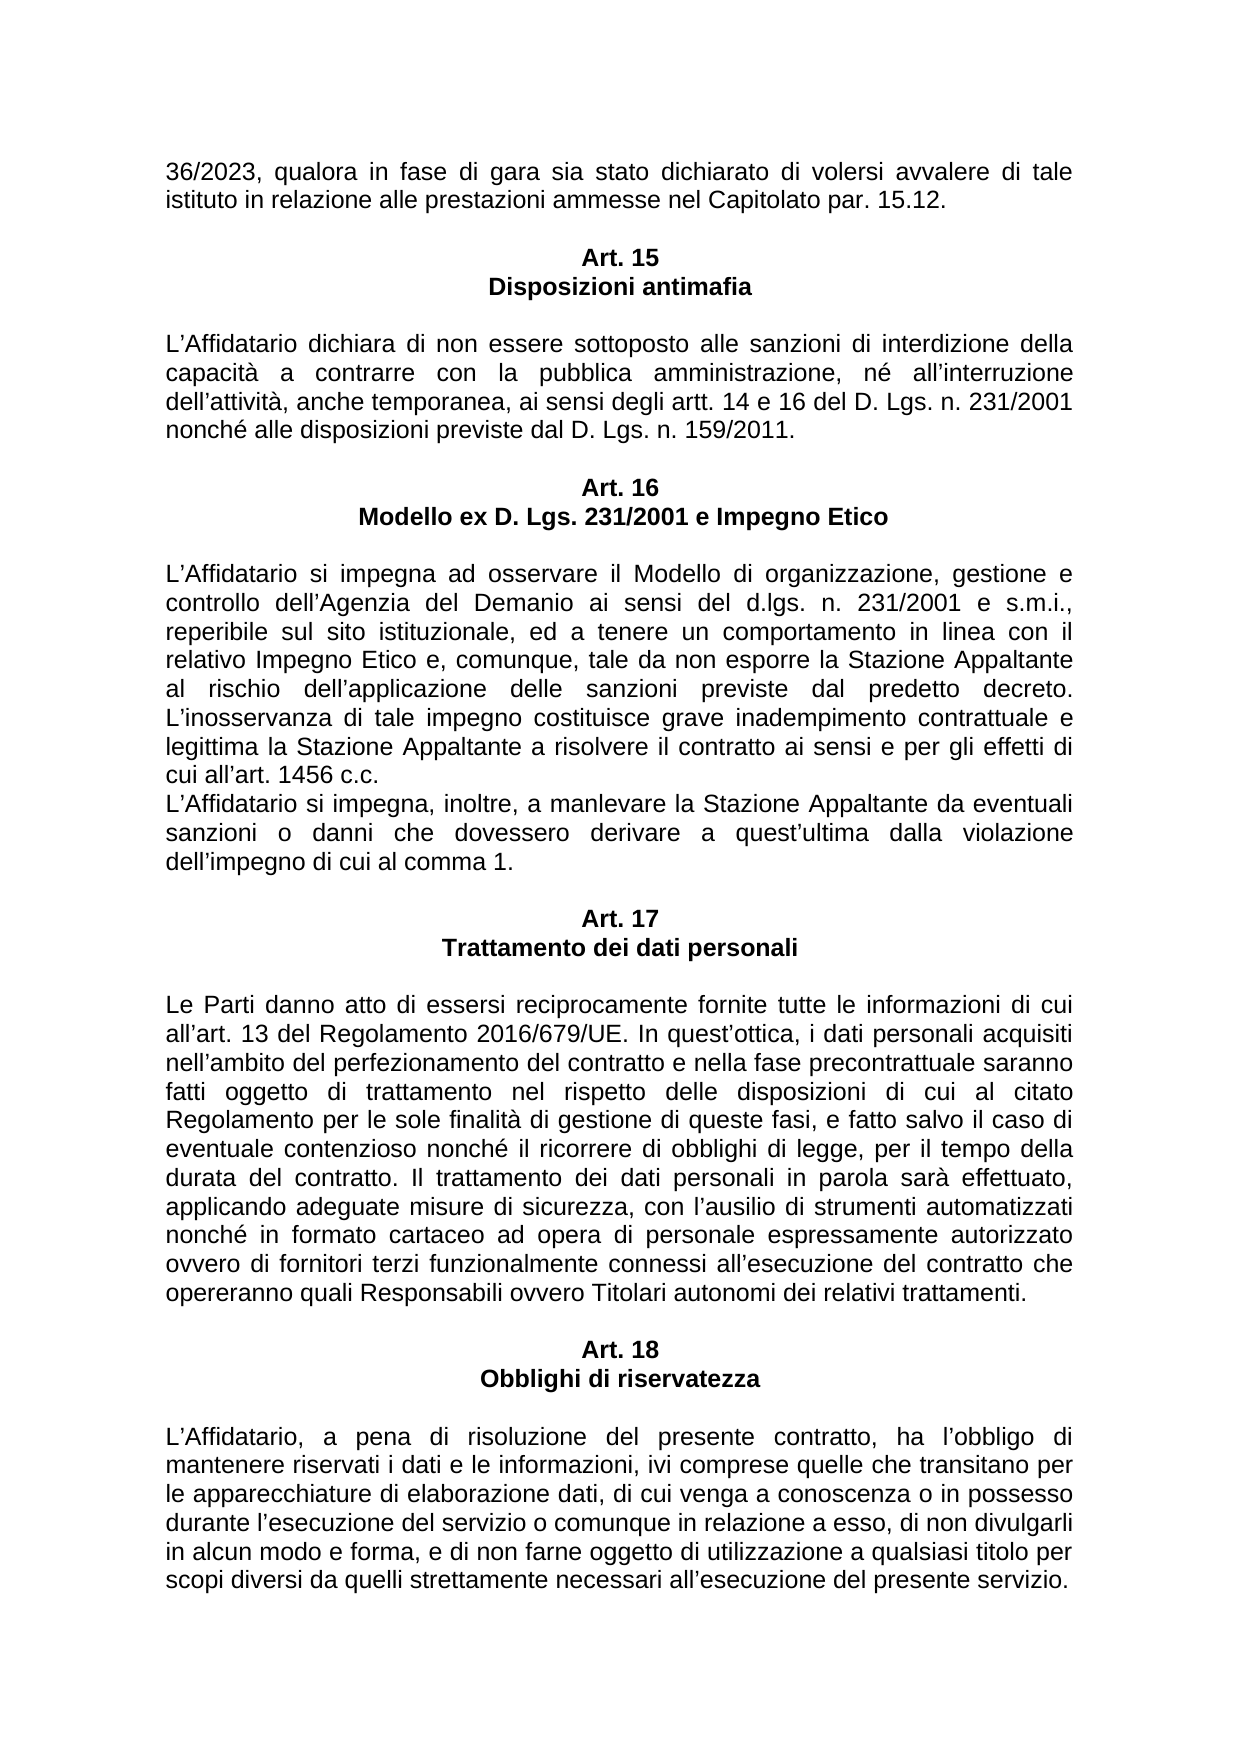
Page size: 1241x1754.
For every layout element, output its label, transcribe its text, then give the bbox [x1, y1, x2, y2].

text Obblighi di riservatezza [165, 1364, 1075, 1393]
text Art. 17 [165, 904, 1075, 933]
text Art. 18 [165, 1335, 1075, 1364]
text Art. 16 [165, 473, 1075, 502]
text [165, 157, 1075, 214]
text Disposizioni antimafia [165, 272, 1075, 300]
text Art. 15 [165, 243, 1075, 272]
text Trattamento dei dati personali [165, 933, 1075, 962]
text L’Affidatario, a pena di risoluzione del presente contratto, ha l’obbligo di mantenere riservati i dati e le informazioni, ivi comprese quelle che transitano per le apparecchiature di elaborazione dati, di cui venga a conoscenza o in possesso durante l’esecuzione del servizio o comunque in relazione a esso, di non divulgarli in alcun modo e forma, e di non farne oggetto di utilizzazione a qualsiasi titolo per scopi diversi da quelli strettamente necessari all’esecuzione del presente servizio. [165, 1422, 1075, 1594]
text Modello ex D. Lgs. 231/2001 e Impegno Etico [165, 502, 1075, 530]
text L’Affidatario si impegna, inoltre, a manlevare la Stazione Appaltante da eventuali sanzioni o danni che dovessero derivare a quest’ultima dalla violazione dell’impegno di cui al comma 1. [165, 789, 1075, 875]
text L’Affidatario dichiara di non essere sottoposto alle sanzioni di interdizione della capacità a contrarre con la pubblica amministrazione, né all’interruzione dell’attività, anche temporanea, ai sensi degli artt. 14 e 16 del D. Lgs. n. 231/2001 nonché alle disposizioni previste dal D. Lgs. n. 159/2011. [165, 329, 1075, 444]
text L’Affidatario si impegna ad osservare il Modello di organizzazione, gestione e controllo dell’Agenzia del Demanio ai sensi del d.lgs. n. 231/2001 e s.m.i., reperibile sul sito istituzionale, ed a tenere un comportamento in linea con il relativo Impegno Etico e, comunque, tale da non esporre la Stazione Appaltante al rischio dell’applicazione delle sanzioni previste dal predetto decreto. L’inosservanza di tale impegno costituisce grave inadempimento contrattuale e legittima la Stazione Appaltante a risolvere il contratto ai sensi e per gli effetti di cui all’art. 1456 c.c. [165, 559, 1075, 789]
text Le Parti danno atto di essersi reciprocamente fornite tutte le informazioni di cui all’art. 13 del Regolamento 2016/679/UE. In quest’ottica, i dati personali acquisiti nell’ambito del perfezionamento del contratto e nella fase precontrattuale saranno fatti oggetto di trattamento nel rispetto delle disposizioni di cui al citato Regolamento per le sole finalità di gestione di queste fasi, e fatto salvo il caso di eventuale contenzioso nonché il ricorrere di obblighi di legge, per il tempo della durata del contratto. Il trattamento dei dati personali in parola sarà effettuato, applicando adeguate misure di sicurezza, con l’ausilio di strumenti automatizzati nonché in formato cartaceo ad opera di personale espressamente autorizzato ovvero di fornitori terzi funzionalmente connessi all’esecuzione del contratto che opereranno quali Responsabili ovvero Titolari autonomi dei relativi trattamenti. [165, 990, 1075, 1307]
